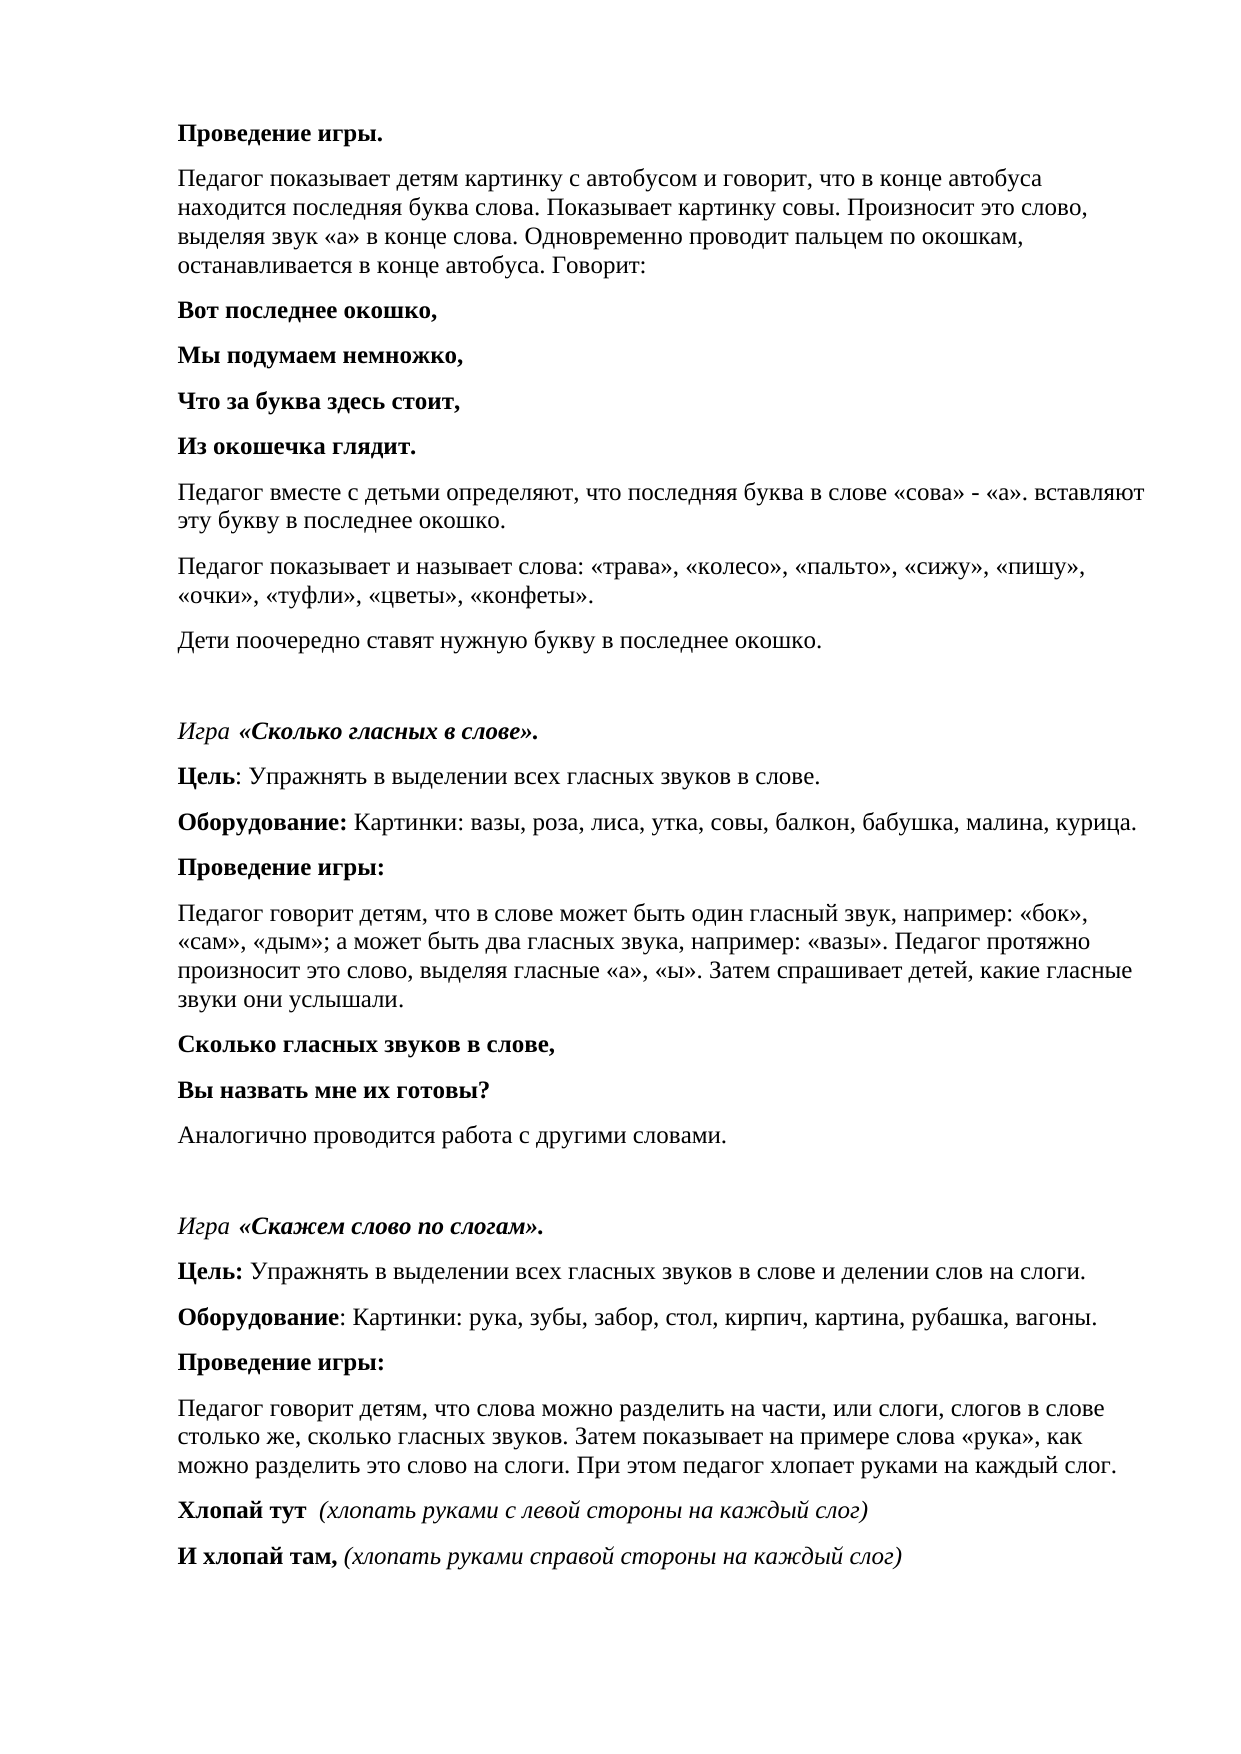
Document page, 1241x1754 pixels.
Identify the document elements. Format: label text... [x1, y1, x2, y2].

text Вы назвать мне их готовы? [177, 1075, 1152, 1103]
text Проведение игры: [177, 852, 1152, 881]
text Из окошечка глядит. [177, 431, 1152, 460]
text Хлопай тут (хлопать руками с левой стороны на каждый слог) [177, 1496, 1152, 1524]
text Педагог вместе с детьми определяют, что последняя буква в слове «сова» - «а». вставляют эту букву в последнее окошко. [177, 477, 1152, 534]
text Педагог говорит детям, что слова можно разделить на части, или слоги, слогов в слове столько же, сколько гласных звуков. Затем показывает на примере слова «рука», как можно разделить это слово на слоги. При этом педагог хлопает руками на каждый слог. [177, 1393, 1152, 1479]
text Аналогично проводится работа с другими словами. [177, 1120, 1152, 1149]
text Оборудование: Картинки: рука, зубы, забор, стол, кирпич, картина, рубашка, вагоны. [177, 1302, 1152, 1331]
text Проведение игры. [177, 118, 1152, 147]
text Педагог показывает детям картинку с автобусом и говорит, что в конце автобуса находится последняя буква слова. Показывает картинку совы. Произносит это слово, выделяя звук «а» в конце слова. Одновременно проводит пальцем по окошкам, останавливается в конце автобуса. Говорит: [177, 163, 1152, 278]
text Дети поочередно ставят нужную букву в последнее окошко. [177, 625, 1152, 654]
text Оборудование: Картинки: вазы, роза, лиса, утка, совы, балкон, бабушка, малина, курица. [177, 807, 1152, 836]
text Педагог показывает и называет слова: «трава», «колесо», «пальто», «сижу», «пишу», «очки», «туфли», «цветы», «конфеты». [177, 551, 1152, 608]
text Педагог говорит детям, что в слове может быть один гласный звук, например: «бок», «сам», «дым»; а может быть два гласных звука, например: «вазы». Педагог протяжно произносит это слово, выделяя гласные «а», «ы». Затем спрашивает детей, какие гласные звуки они услышали. [177, 898, 1152, 1013]
text Мы подумаем немножко, [177, 341, 1152, 369]
text Вот последнее окошко, [177, 295, 1152, 324]
text Проведение игры: [177, 1347, 1152, 1376]
text Сколько гласных звуков в слове, [177, 1029, 1152, 1058]
text Игра «Сколько гласных в слове». [177, 716, 1152, 745]
text Цель: Упражнять в выделении всех гласных звуков в слове. [177, 761, 1152, 790]
text И хлопай там, (хлопать руками справой стороны на каждый слог) [177, 1541, 1152, 1570]
text Игра «Скажем слово по слогам». [177, 1211, 1152, 1240]
text Что за буква здесь стоит, [177, 386, 1152, 415]
text Цель: Упражнять в выделении всех гласных звуков в слове и делении слов на слоги. [177, 1256, 1152, 1285]
